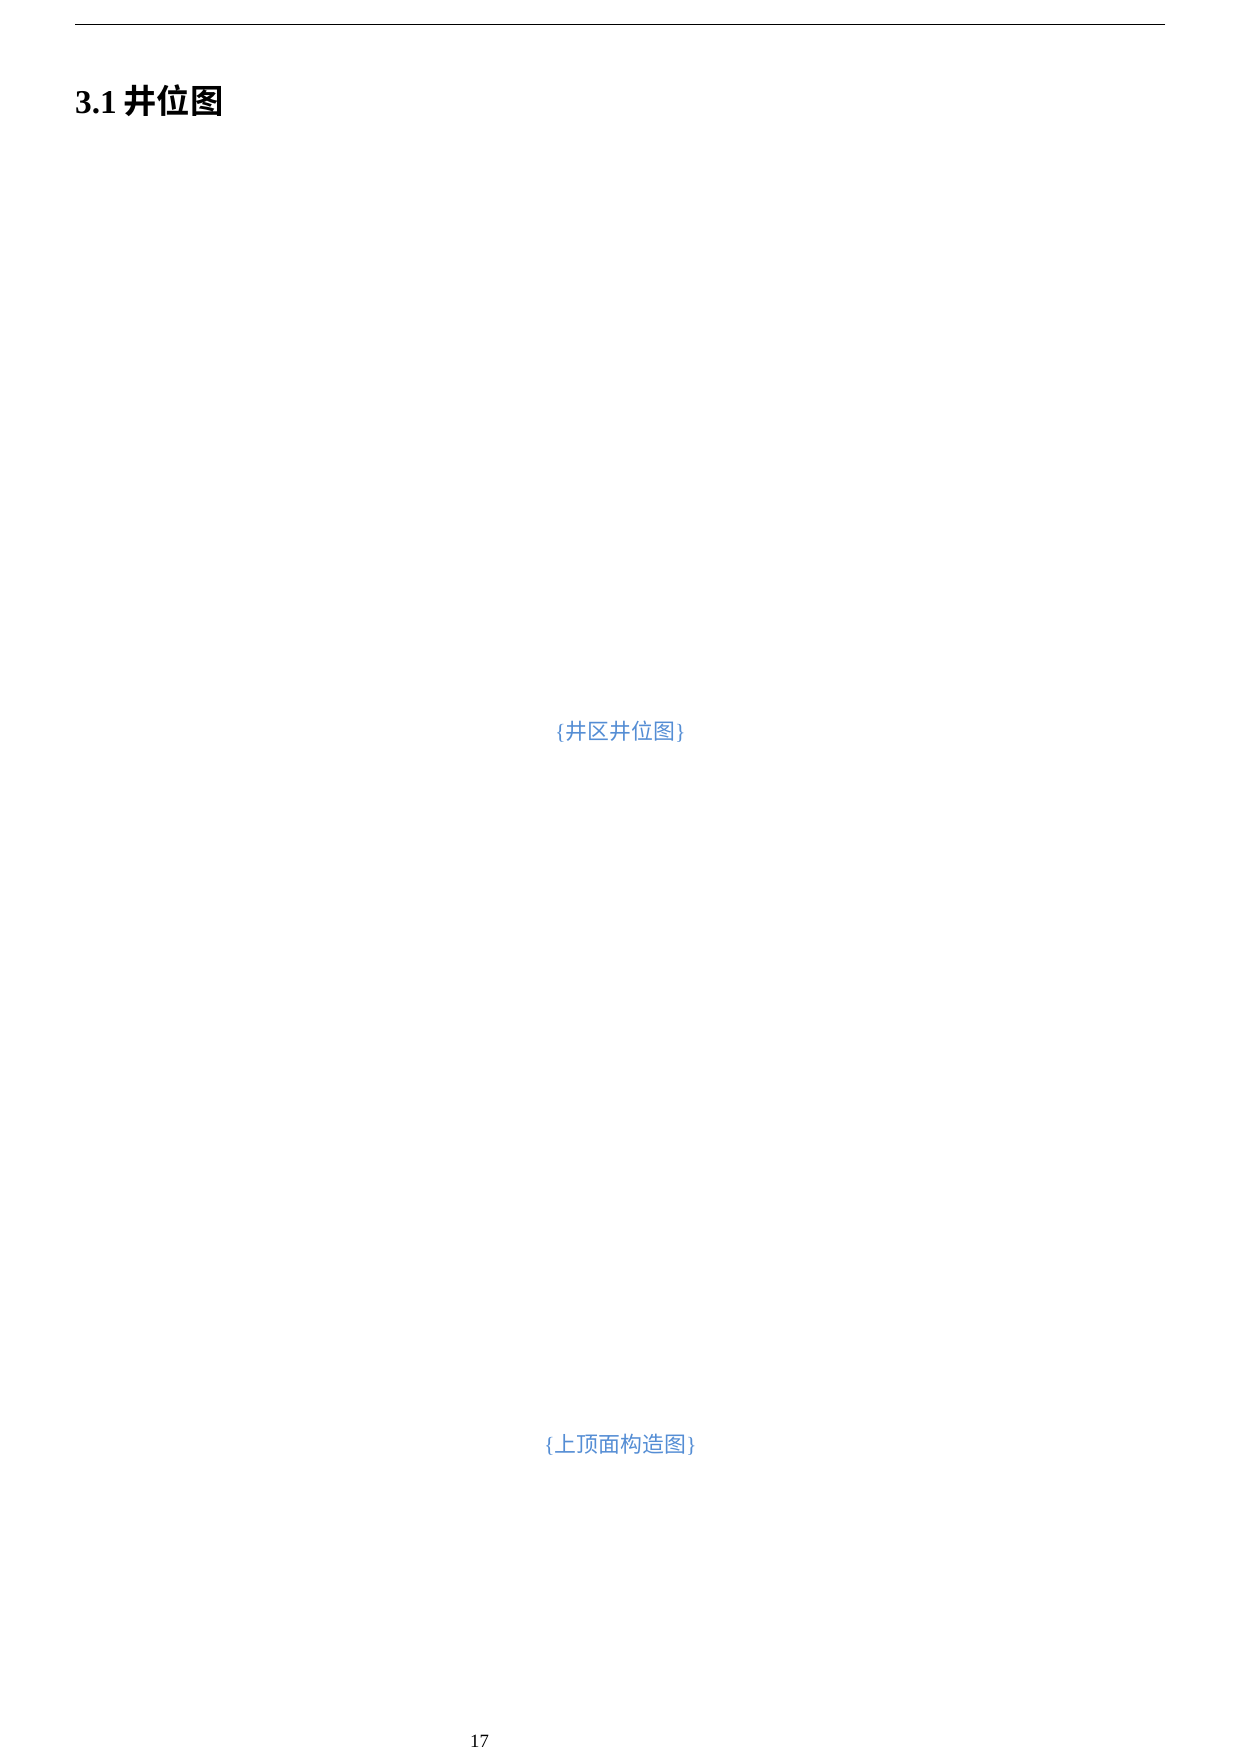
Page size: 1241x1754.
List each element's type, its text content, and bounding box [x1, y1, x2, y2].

text {井区井位图} [75, 714, 1165, 746]
subtitle 3.1井位图 [75, 75, 1165, 123]
text {上顶面构造图} [75, 1427, 1165, 1458]
